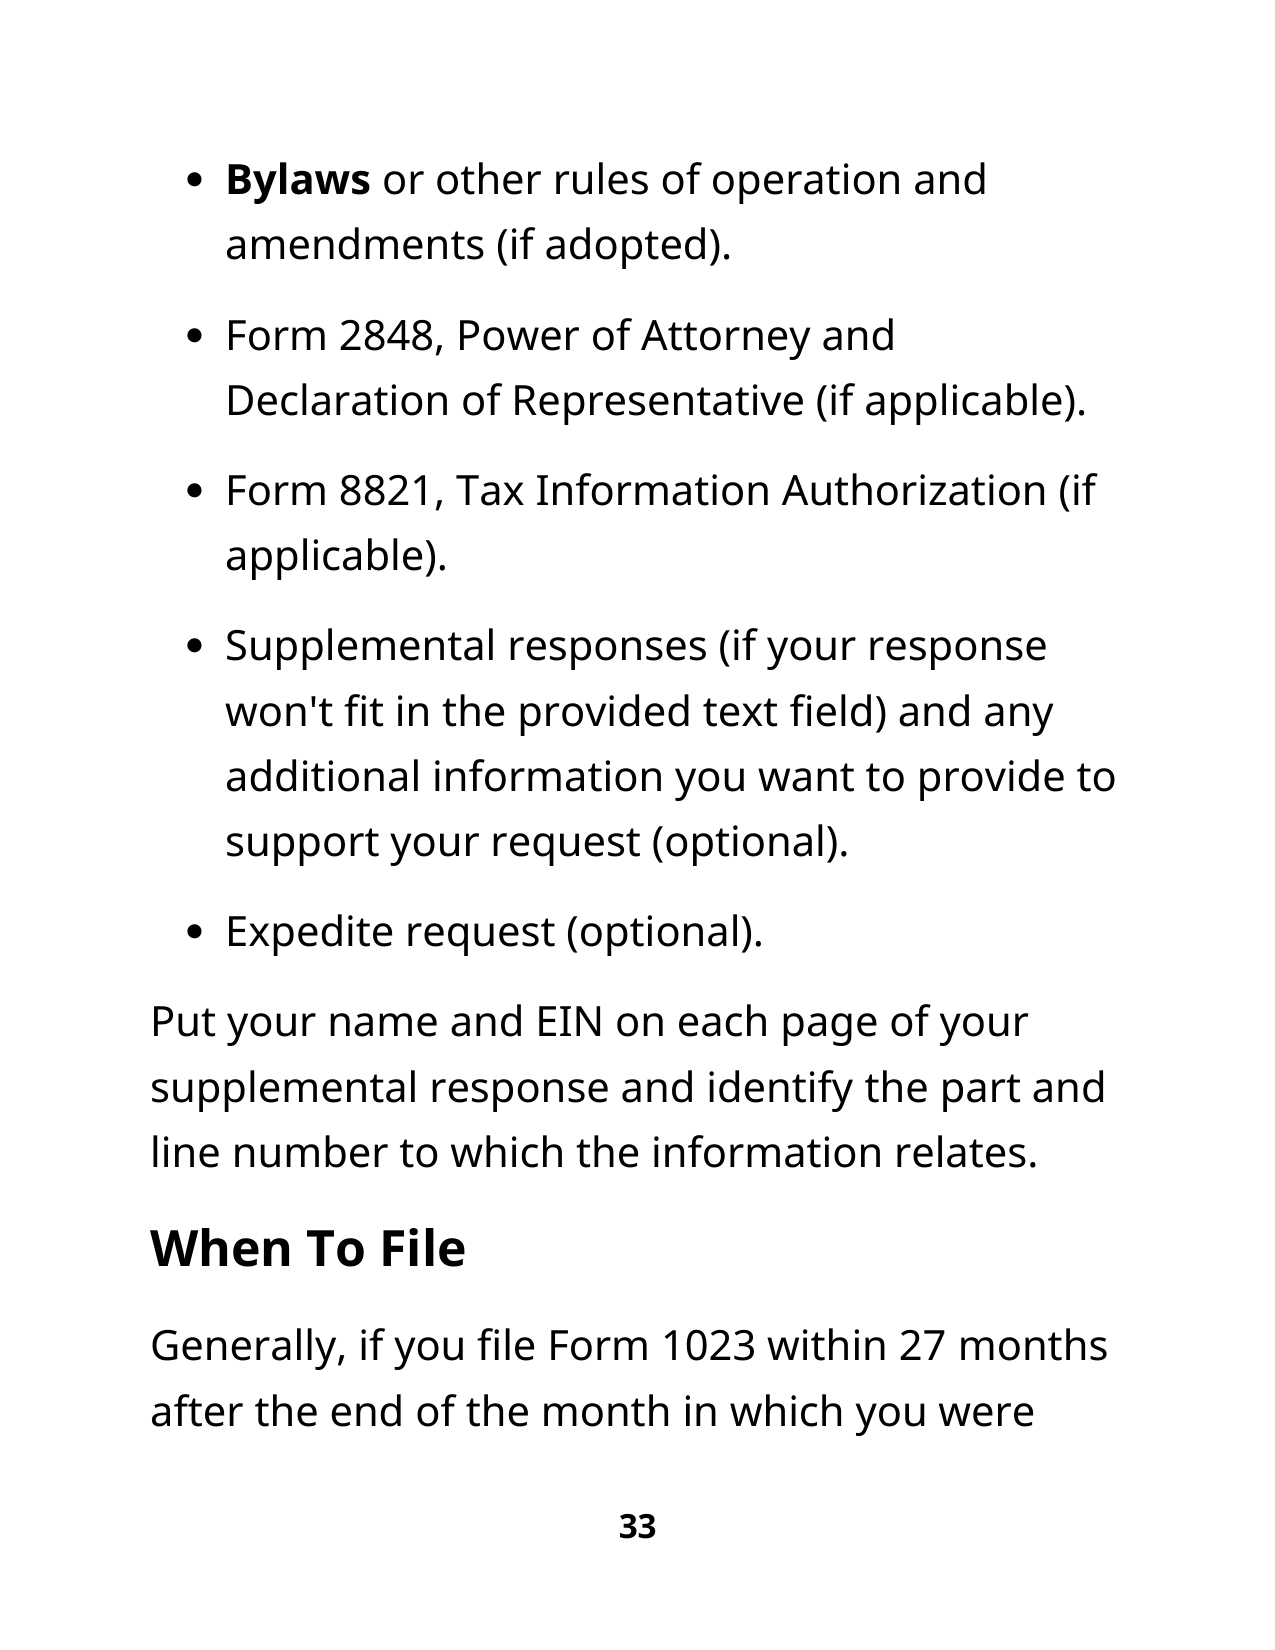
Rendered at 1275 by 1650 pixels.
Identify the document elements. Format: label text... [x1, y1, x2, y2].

list Bylaws or other rules of operation and amendments (if adopted). [187, 150, 1125, 272]
list Expedite request (optional). [187, 902, 1125, 959]
subtitle When To File [150, 1213, 1125, 1281]
list Form 8821, Tax Information Authorization (if applicable). [187, 461, 1125, 583]
text Put your name and EIN on each page of your supplemental response and identify the part and line number to which the information relates. [150, 992, 1125, 1179]
list Form 2848, Power of Attorney and Declaration of Representative (if applicable). [187, 305, 1125, 427]
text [150, 1316, 1125, 1438]
list Supplemental responses (if your response won't fit in the provided text field) and any additional information you want to provide to support your request (optional). [187, 616, 1125, 869]
